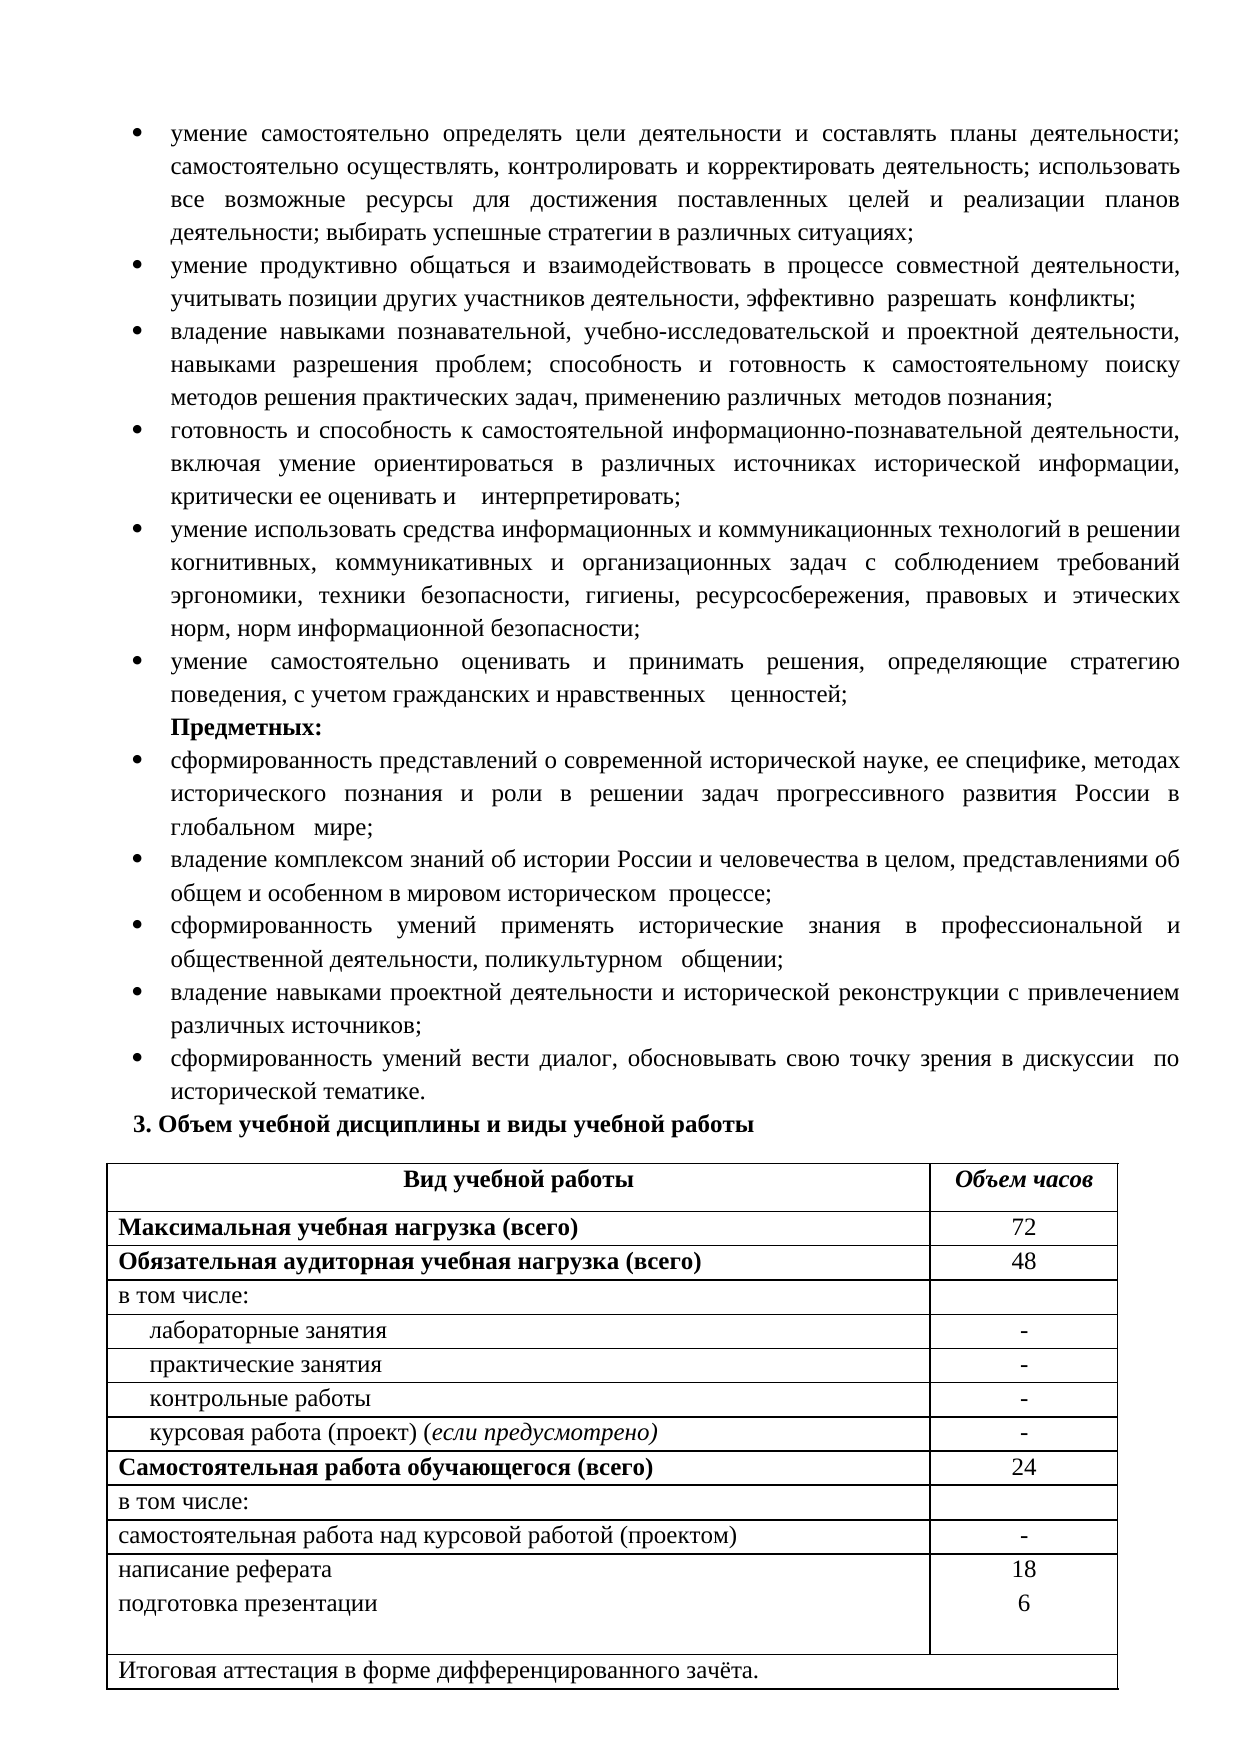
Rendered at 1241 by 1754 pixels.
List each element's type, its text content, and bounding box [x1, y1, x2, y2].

table_cell в том числе: [108, 1486, 929, 1519]
table_cell - [931, 1418, 1117, 1450]
table_cell 18 6 [931, 1555, 1117, 1654]
table_cell Самостоятельная работа обучающегося (всего) [108, 1452, 929, 1484]
table_cell 72 [931, 1212, 1117, 1245]
list сформированность умений вести диалог, обосновывать свою точку зрения в дискуссии по исторической тематике. [133, 1043, 1181, 1104]
table_cell - [931, 1383, 1117, 1416]
list Предметных: [170, 712, 1181, 741]
table_cell лабораторные занятия [108, 1315, 929, 1348]
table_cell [108, 1655, 1117, 1688]
list умение самостоятельно определять цели деятельности и составлять планы деятельности; самостоятельно осуществлять, контролировать и корректировать деятельность; использовать все возможные ресурсы для достижения поставленных целей и реализации планов деятельности; выбирать успешные стратегии в различных ситуациях; [133, 118, 1181, 246]
list умение использовать средства информационных и коммуникационных технологий в решении когнитивных, коммуникативных и организационных задач с соблюдением требований эргономики, техники безопасности, гигиены, ресурсосбережения, правовых и этических норм, норм информационной безопасности; [133, 514, 1181, 642]
table_cell Максимальная учебная нагрузка (всего) [108, 1212, 929, 1245]
table_cell практические занятия [108, 1349, 929, 1382]
table_cell самостоятельная работа над курсовой работой (проектом) [108, 1521, 929, 1553]
list готовность и способность к самостоятельной информационно-познавательной деятельности, включая умение ориентироваться в различных источниках исторической информации, критически ее оценивать и интерпретировать; [133, 415, 1181, 510]
table_cell - [931, 1315, 1117, 1348]
list сформированность умений применять исторические знания в профессиональной и общественной деятельности, поликультурном общении; [133, 911, 1181, 972]
table_cell Обязательная аудиторная учебная нагрузка (всего) [108, 1246, 929, 1279]
table_cell контрольные работы [108, 1383, 929, 1416]
table_cell 48 [931, 1246, 1117, 1279]
table_cell [931, 1281, 1117, 1313]
text 3. Объем учебной дисциплины и виды учебной работы [133, 1109, 1181, 1137]
table_cell курсовая работа (проект) (если предусмотрено) [108, 1418, 929, 1450]
list умение самостоятельно оценивать и принимать решения, определяющие стратегию поведения, с учетом гражданских и нравственных ценностей; [133, 646, 1181, 708]
list владение навыками проектной деятельности и исторической реконструкции с привлечением различных источников; [133, 977, 1181, 1038]
table_cell [931, 1486, 1117, 1519]
table_cell написание реферата подготовка презентации [108, 1555, 929, 1654]
table_cell в том числе: [108, 1281, 929, 1313]
table_header Вид учебной работы [108, 1164, 929, 1211]
list владение навыками познавательной, учебно-исследовательской и проектной деятельности, навыками разрешения проблем; способность и готовность к самостоятельному поиску методов решения практических задач, применению различных методов познания; [133, 316, 1181, 411]
list умение продуктивно общаться и взаимодействовать в процессе совместной деятельности, учитывать позиции других участников деятельности, эффективно разрешать конфликты; [133, 250, 1181, 312]
table_header Объем часов [931, 1164, 1117, 1211]
table_cell 24 [931, 1452, 1117, 1484]
table_cell - [931, 1349, 1117, 1382]
list владение комплексом знаний об истории России и человечества в целом, представлениями об общем и особенном в мировом историческом процессе; [133, 844, 1181, 906]
table_cell - [931, 1521, 1117, 1553]
list сформированность представлений о современной исторической науке, ее специфике, методах исторического познания и роли в решении задач прогрессивного развития России в глобальном мире; [133, 746, 1181, 840]
